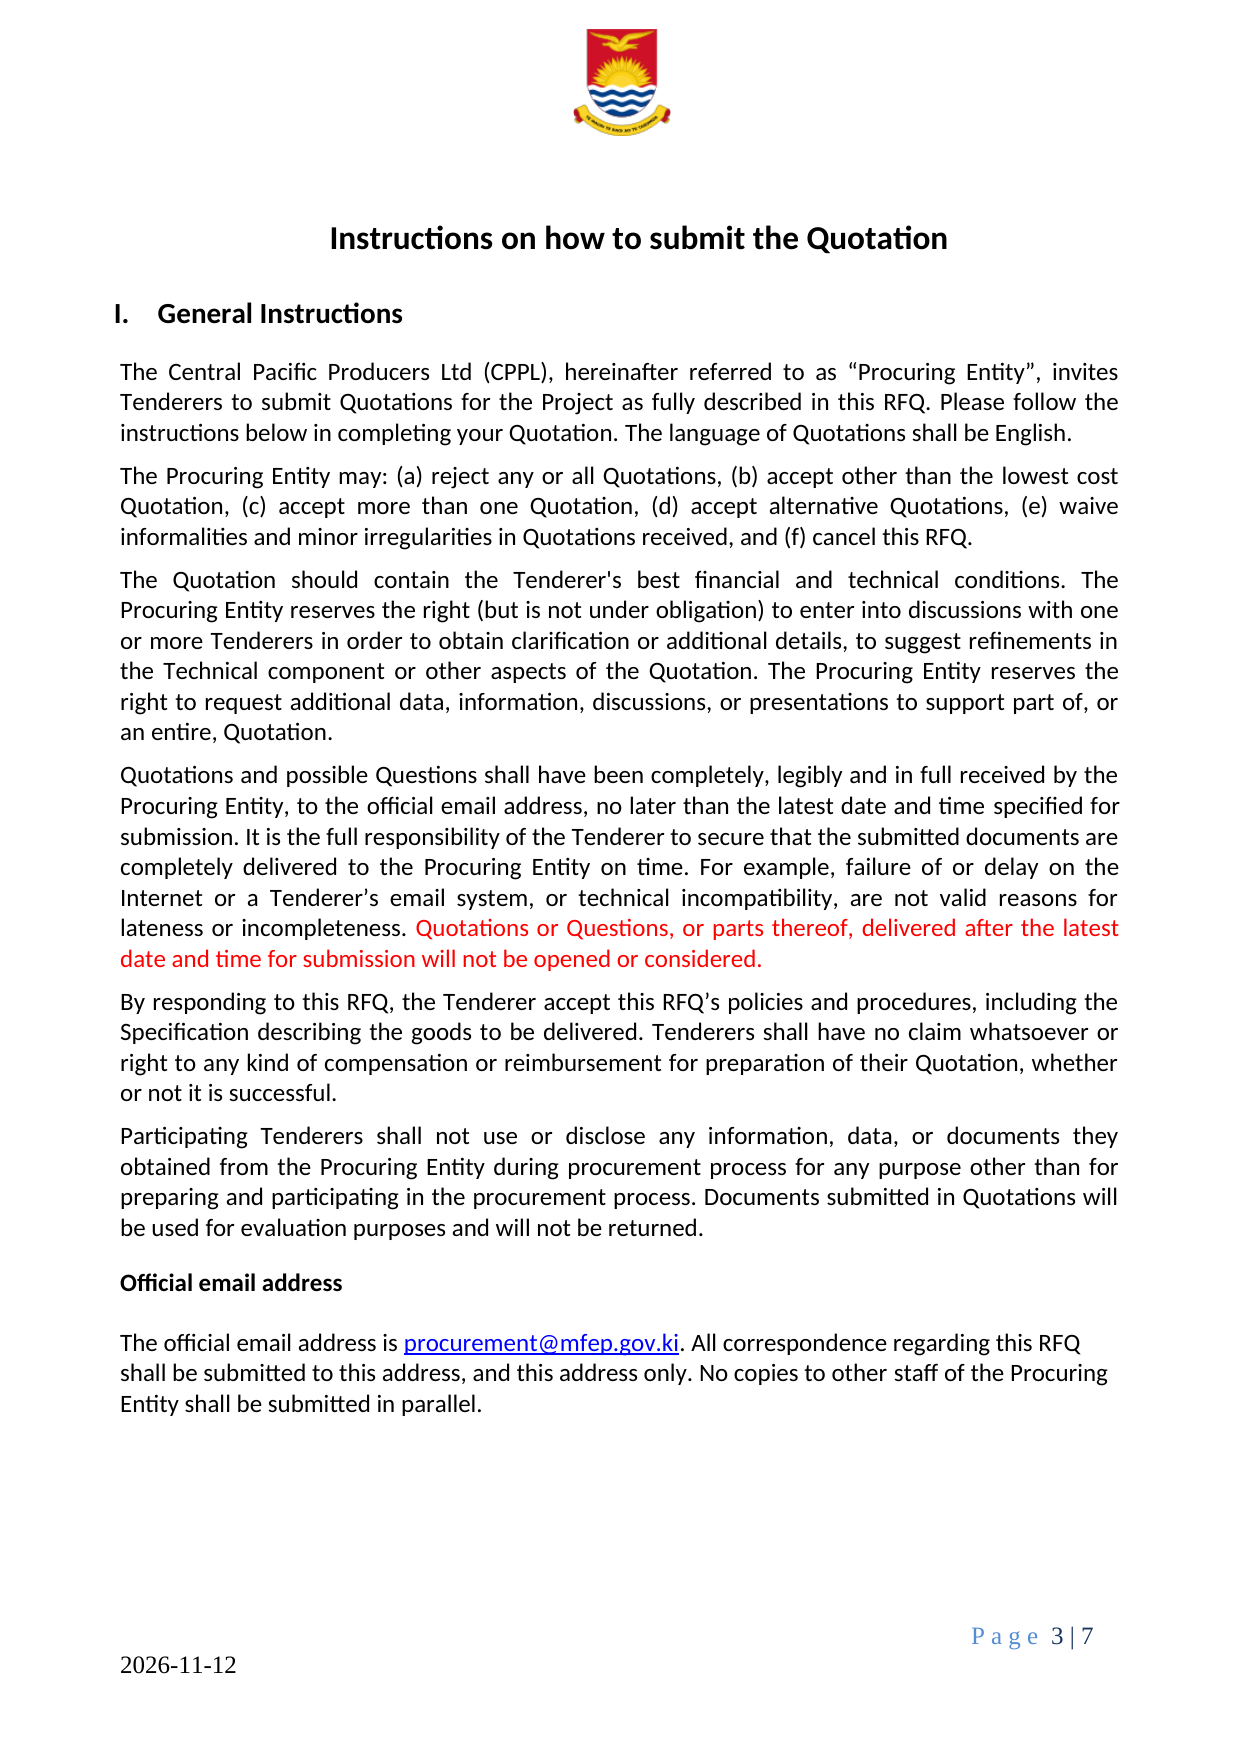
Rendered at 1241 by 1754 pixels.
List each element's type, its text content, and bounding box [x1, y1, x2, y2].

text By responding to this RFQ, the Tenderer accept this RFQ’s policies and procedures, including the Specification describing the goods to be delivered. Tenderers shall have no claim whatsoever or right to any kind of compensation or reimbursement for preparation of their Quotation, whether or not it is successful. [120, 986, 1120, 1108]
subtitle Instructions on how to submit the Quotation [157, 217, 1120, 258]
subtitle General Instructions [129, 295, 1120, 331]
subtitle Official email address [120, 1267, 1120, 1298]
text Quotations and possible Questions shall have been completely, legibly and in full received by the Procuring Entity, to the official email address, no later than the latest date and time specified for submission. It is the full responsibility of the Tenderer to secure that the submitted documents are completely delivered to the Procuring Entity on time. For example, failure of or delay on the Internet or a Tenderer’s email system, or technical incompatibility, are not valid reasons for lateness or incompleteness. Quotations or Questions, or parts thereof, delivered after the latest date and time for submission will not be opened or considered. [120, 759, 1120, 973]
text The Quotation should contain the Tenderer's best financial and technical conditions. The Procuring Entity reserves the right (but is not under obligation) to enter into discussions with one or more Tenderers in order to obtain clarification or additional details, to suggest refinements in the Technical component or other aspects of the Quotation. The Procuring Entity reserves the right to request additional data, information, discussions, or presentations to support part of, or an entire, Quotation. [120, 564, 1120, 747]
text Participating Tenderers shall not use or disclose any information, data, or documents they obtained from the Procuring Entity during procurement process for any purpose other than for preparing and participating in the procurement process. Documents submitted in Quotations will be used for evaluation purposes and will not be returned. [120, 1120, 1120, 1242]
picture [573, 29, 671, 136]
text The official email address is procurement@mfep.gov.ki. All correspondence regarding this RFQ shall be submitted to this address, and this address only. No copies to other staff of the Procuring Entity shall be submitted in parallel. [120, 1327, 1120, 1419]
text The Central Pacific Producers Ltd (CPPL), hereinafter referred to as “Procuring Entity”, invites Tenderers to submit Quotations for the Project as fully described in this RFQ. Please follow the instructions below in completing your Quotation. The language of Quotations shall be English. [120, 356, 1120, 447]
text The Procuring Entity may: (a) reject any or all Quotations, (b) accept other than the lowest cost Quotation, (c) accept more than one Quotation, (d) accept alternative Quotations, (e) waive informalities and minor irregularities in Quotations received, and (f) cancel this RFQ. [120, 460, 1120, 551]
